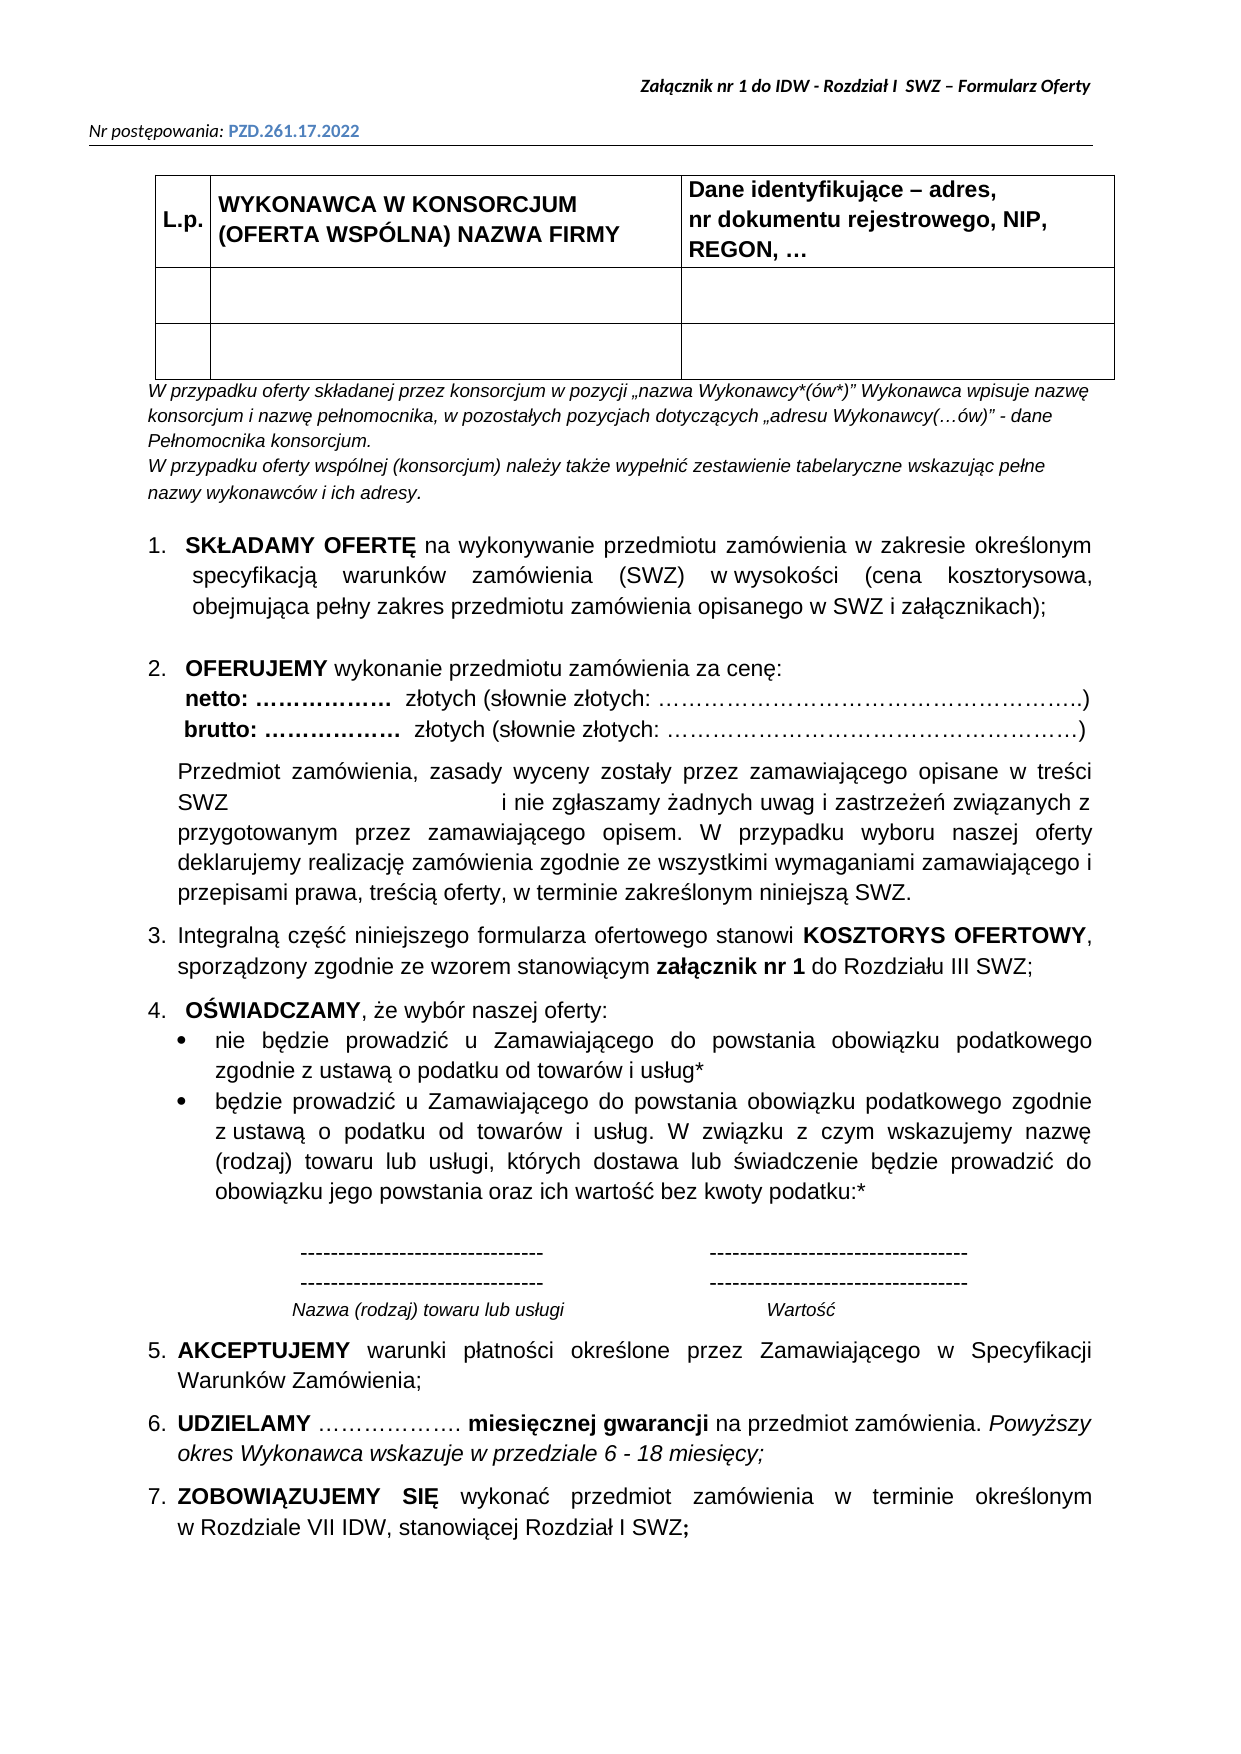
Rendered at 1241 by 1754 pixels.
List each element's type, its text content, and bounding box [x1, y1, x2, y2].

table_header L.p. [156, 176, 210, 267]
text -------------------------------- ---------------------------------- [177, 1269, 1093, 1295]
list OŚWIADCZAMY, że wybór naszej oferty: [148, 997, 1093, 1023]
list ZOBOWIĄZUJEMY SIĘ wykonać przedmiot zamówienia w terminie określonym w Rozdziale VII IDW, stanowiącej Rozdział I SWZ; [148, 1483, 1093, 1541]
list OFERUJEMY wykonanie przedmiotu zamówienia za cenę: [148, 655, 1093, 681]
table_cell [156, 268, 210, 322]
table_header WYKONAWCA W KONSORCJUM (OFERTA WSPÓLNA) NAZWA FIRMY [211, 176, 681, 267]
text W przypadku oferty wspólnej (konsorcjum) należy także wypełnić zestawienie tabelaryczne wskazując pełne nazwy wykonawców i ich adresy. [148, 455, 1093, 504]
text W przypadku oferty składanej przez konsorcjum w pozycji „nazwa Wykonawcy*(ów*)” Wykonawca wpisuje nazwę konsorcjum i nazwę pełnomocnika, w pozostałych pozycjach dotyczących „adresu Wykonawcy(…ów)” - dane Pełnomocnika konsorcjum. [148, 380, 1093, 451]
table_header Dane identyfikujące – adres, nr dokumentu rejestrowego, NIP, REGON, … [682, 176, 1114, 267]
list nie będzie prowadzić u Zamawiającego do powstania obowiązku podatkowego zgodnie z ustawą o podatku od towarów i usług* [177, 1027, 1093, 1084]
text -------------------------------- ---------------------------------- [177, 1239, 1093, 1265]
text Nazwa (rodzaj) towaru lub usługi Wartość [177, 1299, 1093, 1321]
text netto: ……………… złotych (słownie złotych: ………………………………………………..) [148, 685, 1093, 712]
table_cell [156, 324, 210, 379]
table_cell [211, 324, 681, 379]
list SKŁADAMY OFERTĘ na wykonywanie przedmiotu zamówienia w zakresie określonym specyfikacją warunków zamówienia (SWZ) w wysokości (cena kosztorysowa, obejmująca pełny zakres przedmiotu zamówienia opisanego w SWZ i załącznikach); [148, 532, 1093, 619]
table_cell [682, 324, 1114, 379]
list Integralną część niniejszego formularza ofertowego stanowi KOSZTORYS OFERTOWY, sporządzony zgodnie ze wzorem stanowiącym załącznik nr 1 do Rozdziału III SWZ; [148, 922, 1093, 980]
text Przedmiot zamówienia, zasady wyceny zostały przez zamawiającego opisane w treści SWZ i nie zgłaszamy żadnych uwag i zastrzeżeń związanych z przygotowanym przez zamawiającego opisem. W przypadku wyboru naszej oferty deklarujemy realizację zamówienia zgodnie ze wszystkimi wymaganiami zamawiającego i przepisami prawa, treścią oferty, w terminie zakreślonym niniejszą SWZ. [177, 758, 1093, 905]
table_cell [211, 268, 681, 322]
list AKCEPTUJEMY warunki płatności określone przez Zamawiającego w Specyfikacji Warunków Zamówienia; [148, 1337, 1093, 1393]
table_cell [682, 268, 1114, 322]
text brutto: ……………… złotych (słownie złotych: ………………………………………………) [177, 716, 1093, 742]
list UDZIELAMY ………………. miesięcznej gwarancji na przedmiot zamówienia. Powyższy okres Wykonawca wskazuje w przedziale 6 - 18 miesięcy; [148, 1410, 1093, 1466]
list będzie prowadzić u Zamawiającego do powstania obowiązku podatkowego zgodnie z ustawą o podatku od towarów i usług. W związku z czym wskazujemy nazwę (rodzaj) towaru lub usługi, których dostawa lub świadczenie będzie prowadzić do obowiązku jego powstania oraz ich wartość bez kwoty podatku:* [177, 1088, 1093, 1204]
